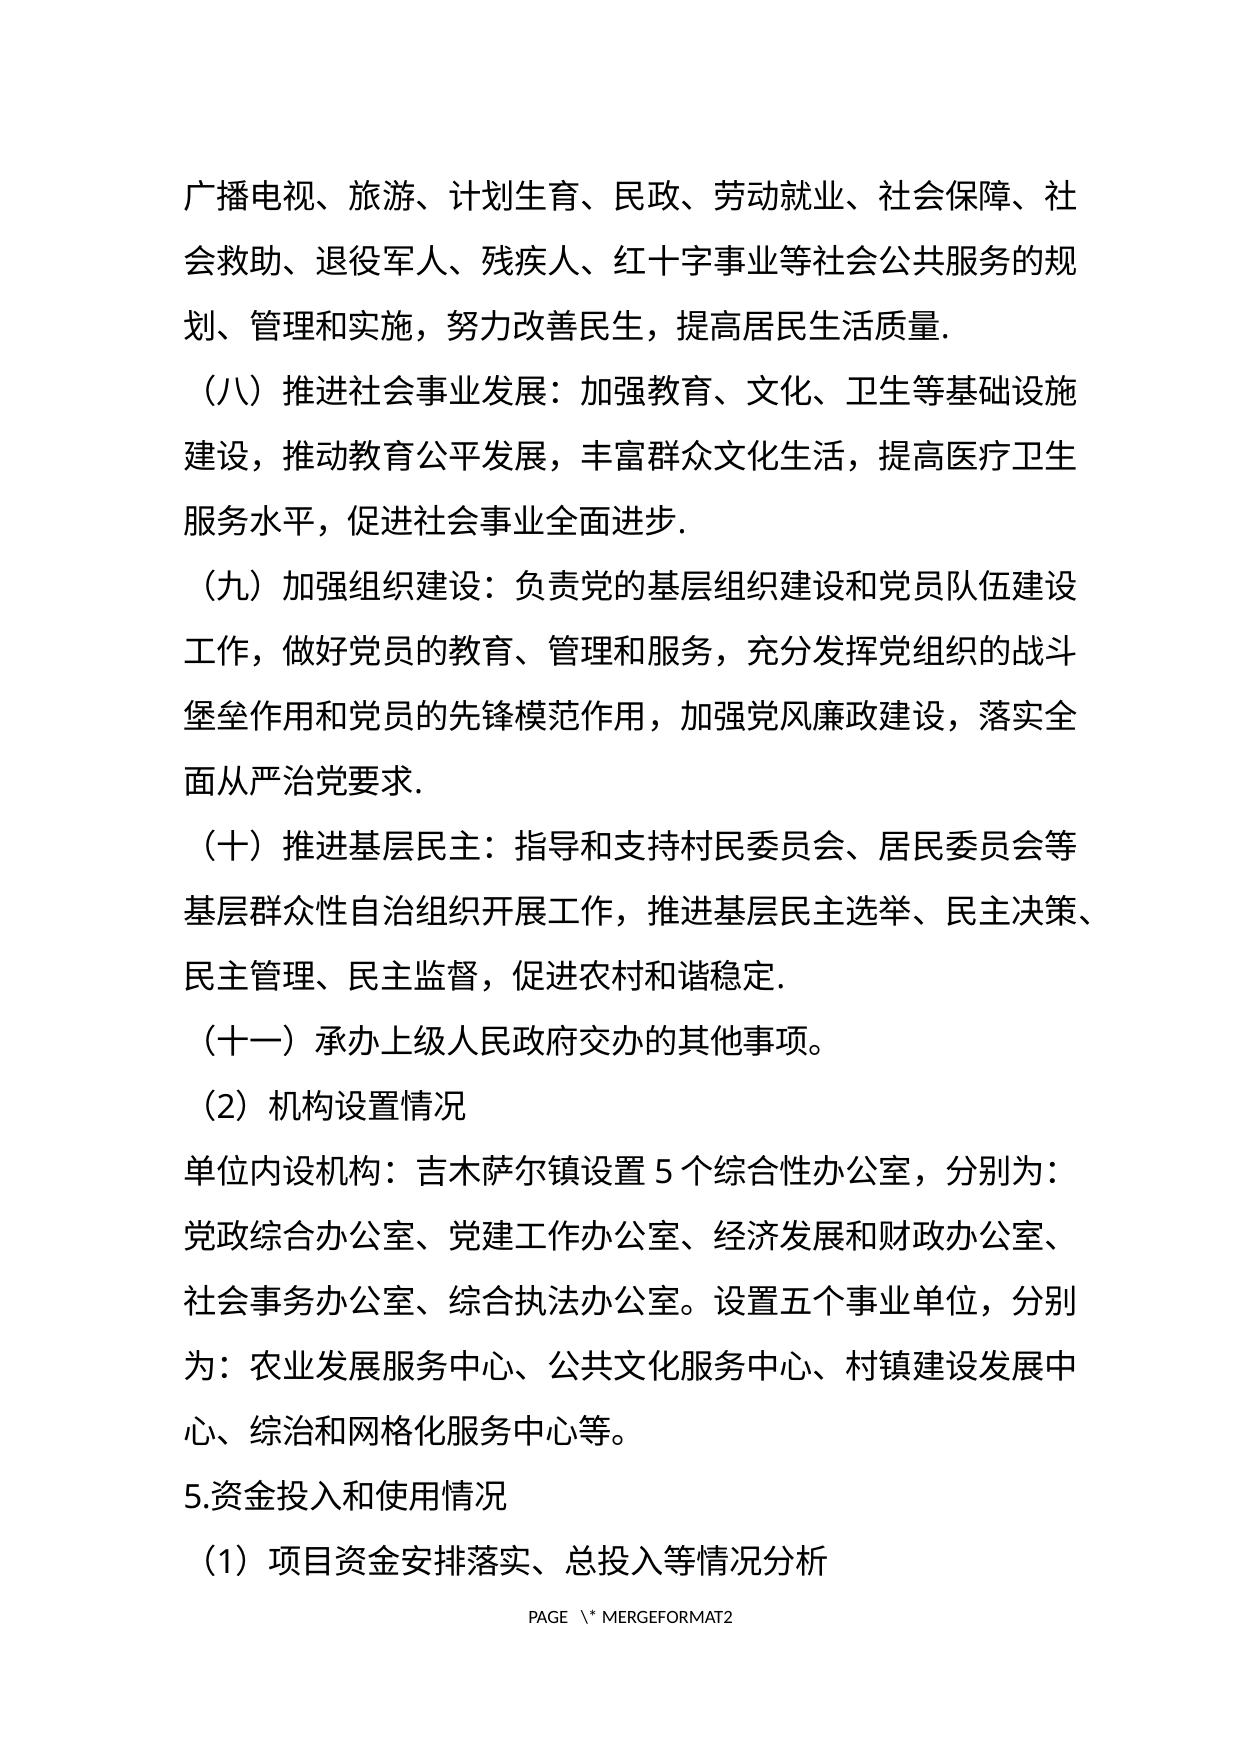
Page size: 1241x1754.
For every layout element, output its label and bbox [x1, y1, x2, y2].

text [183, 162, 1078, 1592]
